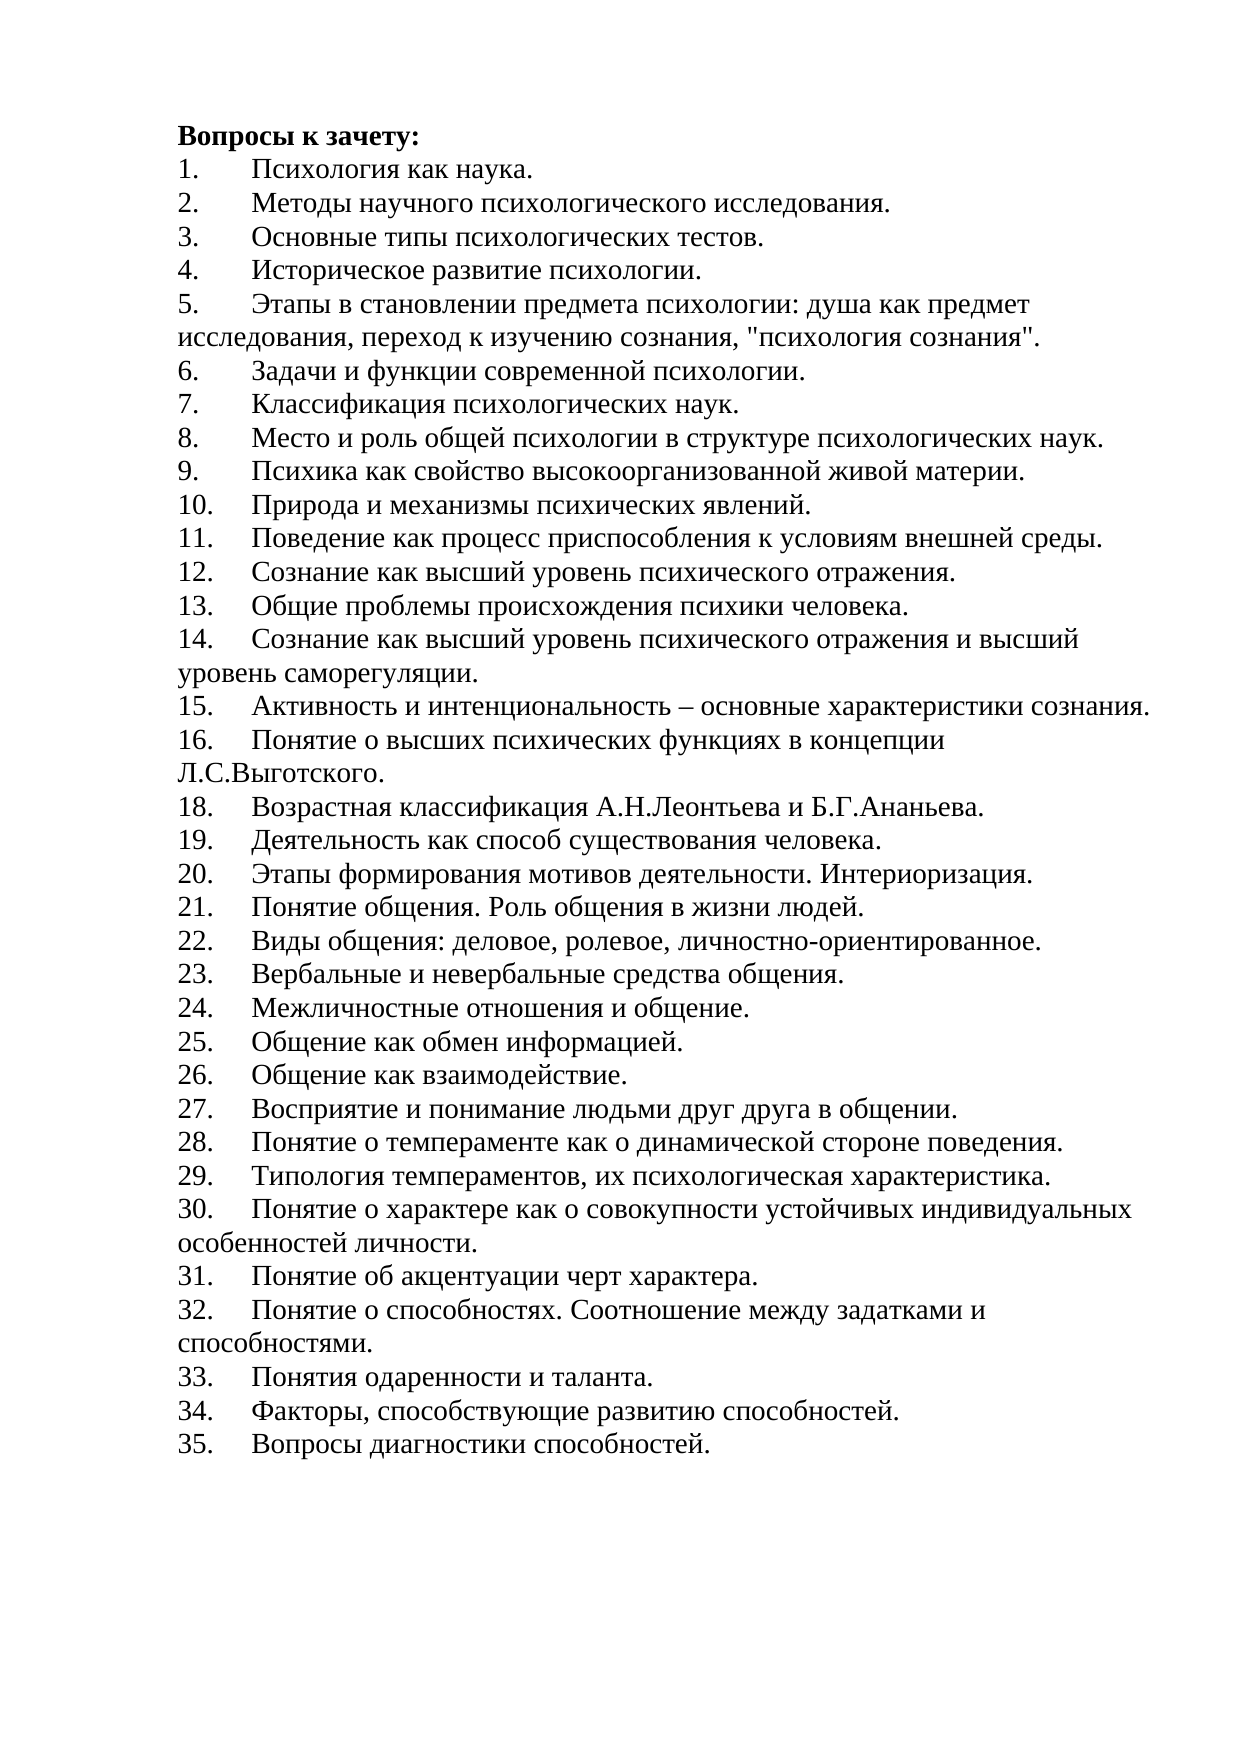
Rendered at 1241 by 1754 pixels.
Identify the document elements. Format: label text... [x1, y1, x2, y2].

text 16. Понятие о высших психических функциях в концепции Л.С.Выготского. [177, 722, 1152, 789]
text 5. Этапы в становлении предмета психологии: душа как предмет исследования, переход к изучению сознания, "психология сознания". [177, 286, 1152, 353]
text 33. Понятия одаренности и таланта. [177, 1359, 1152, 1393]
text 12. Сознание как высший уровень психического отражения. [177, 554, 1152, 588]
text 31. Понятие об акцентуации черт характера. [177, 1258, 1152, 1292]
text 26. Общение как взаимодействие. [177, 1057, 1152, 1091]
text 21. Понятие общения. Роль общения в жизни людей. [177, 889, 1152, 923]
text 8. Место и роль общей психологии в структуре психологических наук. [177, 420, 1152, 453]
text 14. Сознание как высший уровень психического отражения и высший уровень саморегуляции. [177, 621, 1152, 688]
text 24. Межличностные отношения и общение. [177, 990, 1152, 1024]
text 7. Классификация психологических наук. [177, 386, 1152, 420]
text 29. Типология темпераментов, их психологическая характеристика. [177, 1158, 1152, 1191]
text 30. Понятие о характере как о совокупности устойчивых индивидуальных особенностей личности. [177, 1191, 1152, 1258]
text 20. Этапы формирования мотивов деятельности. Интериоризация. [177, 856, 1152, 889]
text 34. Факторы, способствующие развитию способностей. [177, 1393, 1152, 1426]
text 25. Общение как обмен информацией. [177, 1024, 1152, 1057]
text 6. Задачи и функции современной психологии. [177, 353, 1152, 386]
text 9. Психика как свойство высокоорганизованной живой материи. [177, 453, 1152, 487]
text 3. Основные типы психологических тестов. [177, 219, 1152, 252]
text Вопросы к зачету: [177, 118, 1152, 152]
text 15. Активность и интенциональность – основные характеристики сознания. [177, 688, 1152, 722]
text 18. Возрастная классификация А.Н.Леонтьева и Б.Г.Ананьева. [177, 789, 1152, 822]
text 23. Вербальные и невербальные средства общения. [177, 957, 1152, 990]
text 35. Вопросы диагностики способностей. [177, 1426, 1152, 1460]
text 10. Природа и механизмы психических явлений. [177, 487, 1152, 521]
text 13. Общие проблемы происхождения психики человека. [177, 588, 1152, 621]
text 32. Понятие о способностях. Соотношение между задатками и способностями. [177, 1292, 1152, 1359]
text 1. Психология как наука. [177, 152, 1152, 185]
text 19. Деятельность как способ существования человека. [177, 822, 1152, 856]
text 11. Поведение как процесс приспособления к условиям внешней среды. [177, 521, 1152, 554]
text 4. Историческое развитие психологии. [177, 252, 1152, 286]
text 2. Методы научного психологического исследования. [177, 185, 1152, 219]
text 22. Виды общения: деловое, ролевое, личностно-ориентированное. [177, 923, 1152, 957]
text 28. Понятие о темпераменте как о динамической стороне поведения. [177, 1124, 1152, 1158]
text 27. Восприятие и понимание людьми друг друга в общении. [177, 1091, 1152, 1124]
